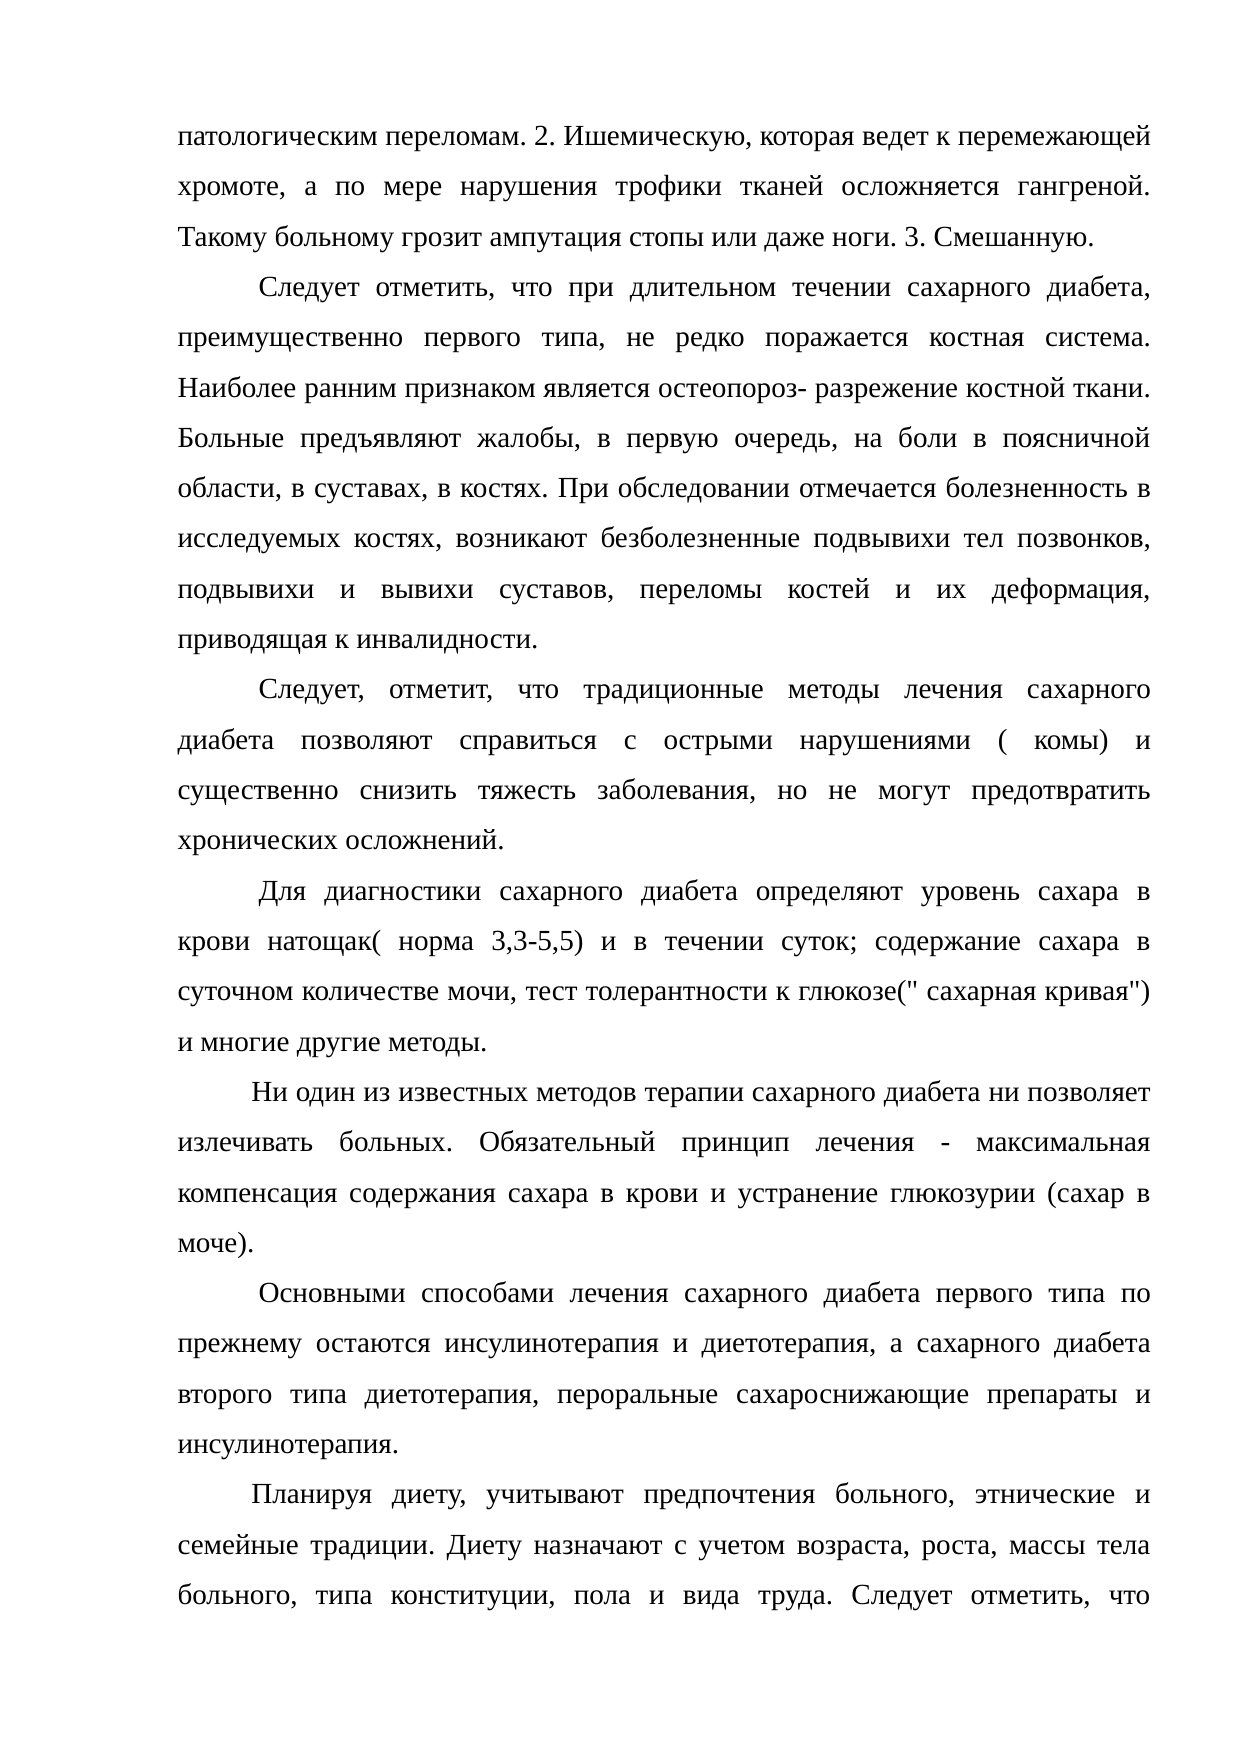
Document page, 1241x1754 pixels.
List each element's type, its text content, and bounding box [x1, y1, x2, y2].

text Ни один из известных методов терапии сахарного диабета ни позволяет излечивать больных. Обязательный принцип лечения - максимальная компенсация содержания сахара в крови и устранение глюкозурии (сахар в моче). [177, 1074, 1152, 1258]
text Следует, отметит, что традиционные методы лечения сахарного диабета позволяют справиться с острыми нарушениями ( комы) и существенно снизить тяжесть заболевания, но не могут предотвратить хронических осложнений. [177, 672, 1152, 856]
text Для диагностики сахарного диабета определяют уровень сахара в крови натощак( норма 3,3-5,5) и в течении суток; содержание сахара в суточном количестве мочи, тест толерантности к глюкозе(" сахарная кривая") и многие другие методы. [177, 873, 1152, 1057]
text Основными способами лечения сахарного диабета первого типа по прежнему остаются инсулинотерапия и диетотерапия, а сахарного диабета второго типа диетотерапия, пероральные сахароснижающие препараты и инсулинотерапия. [177, 1275, 1152, 1460]
text Следует отметить, что при длительном течении сахарного диабета, преимущественно первого типа, не редко поражается костная система. Наиболее ранним признаком является остеопороз- разрежение костной ткани. Больные предъявляют жалобы, в первую очередь, на боли в поясничной области, в суставах, в костях. При обследовании отмечается болезненность в исследуемых костях, возникают безболезненные подвывихи тел позвонков, подвывихи и вывихи суставов, переломы костей и их деформация, приводящая к инвалидности. [177, 269, 1152, 655]
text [177, 1477, 1152, 1611]
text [177, 118, 1152, 252]
